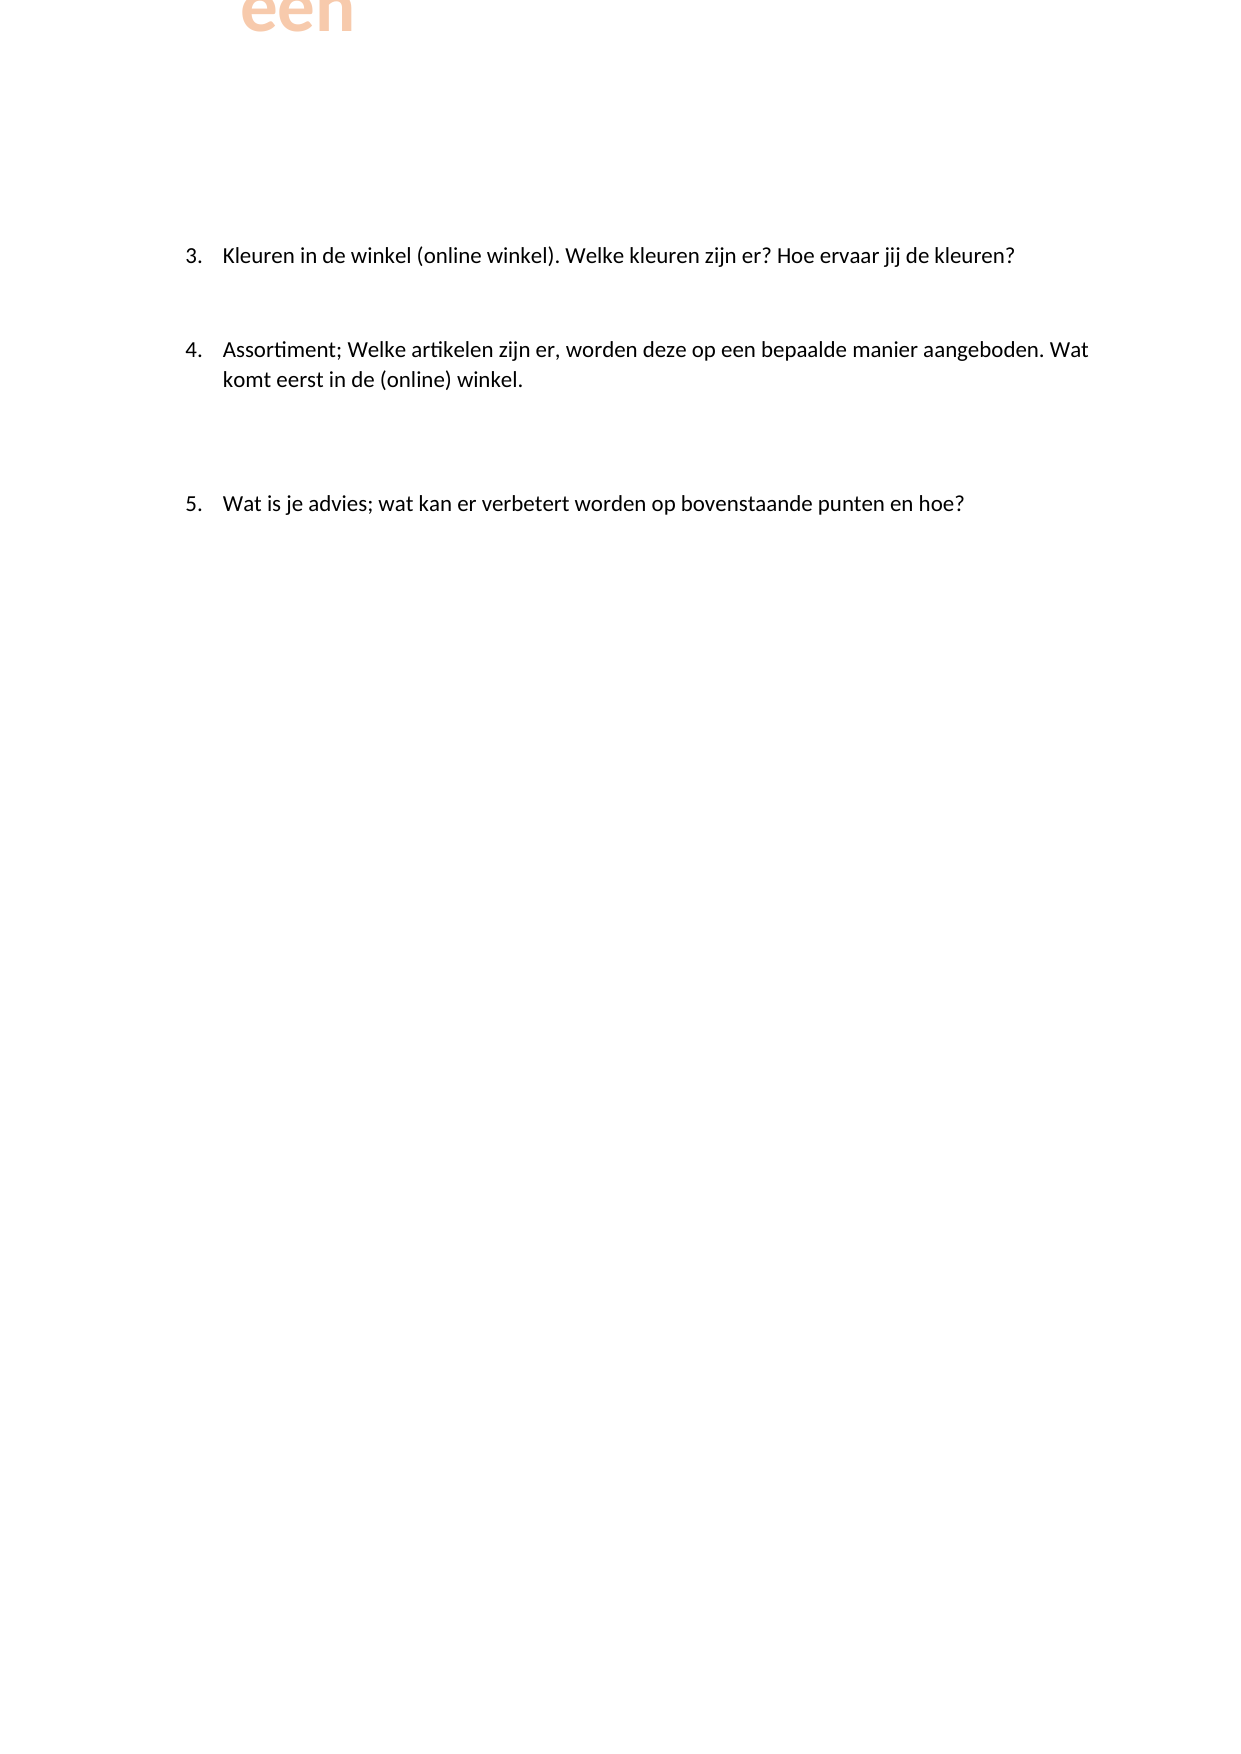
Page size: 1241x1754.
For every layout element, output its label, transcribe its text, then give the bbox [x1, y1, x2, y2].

list Wat is je advies; wat kan er verbetert worden op bovenstaande punten en hoe? [185, 489, 1093, 517]
list Assortiment; Welke artikelen zijn er, worden deze op een bepaalde manier aangeboden. Wat komt eerst in de (online) winkel. [185, 335, 1093, 393]
list Kleuren in de winkel (online winkel). Welke kleuren zijn er? Hoe ervaar jij de kleuren? [185, 241, 1093, 269]
